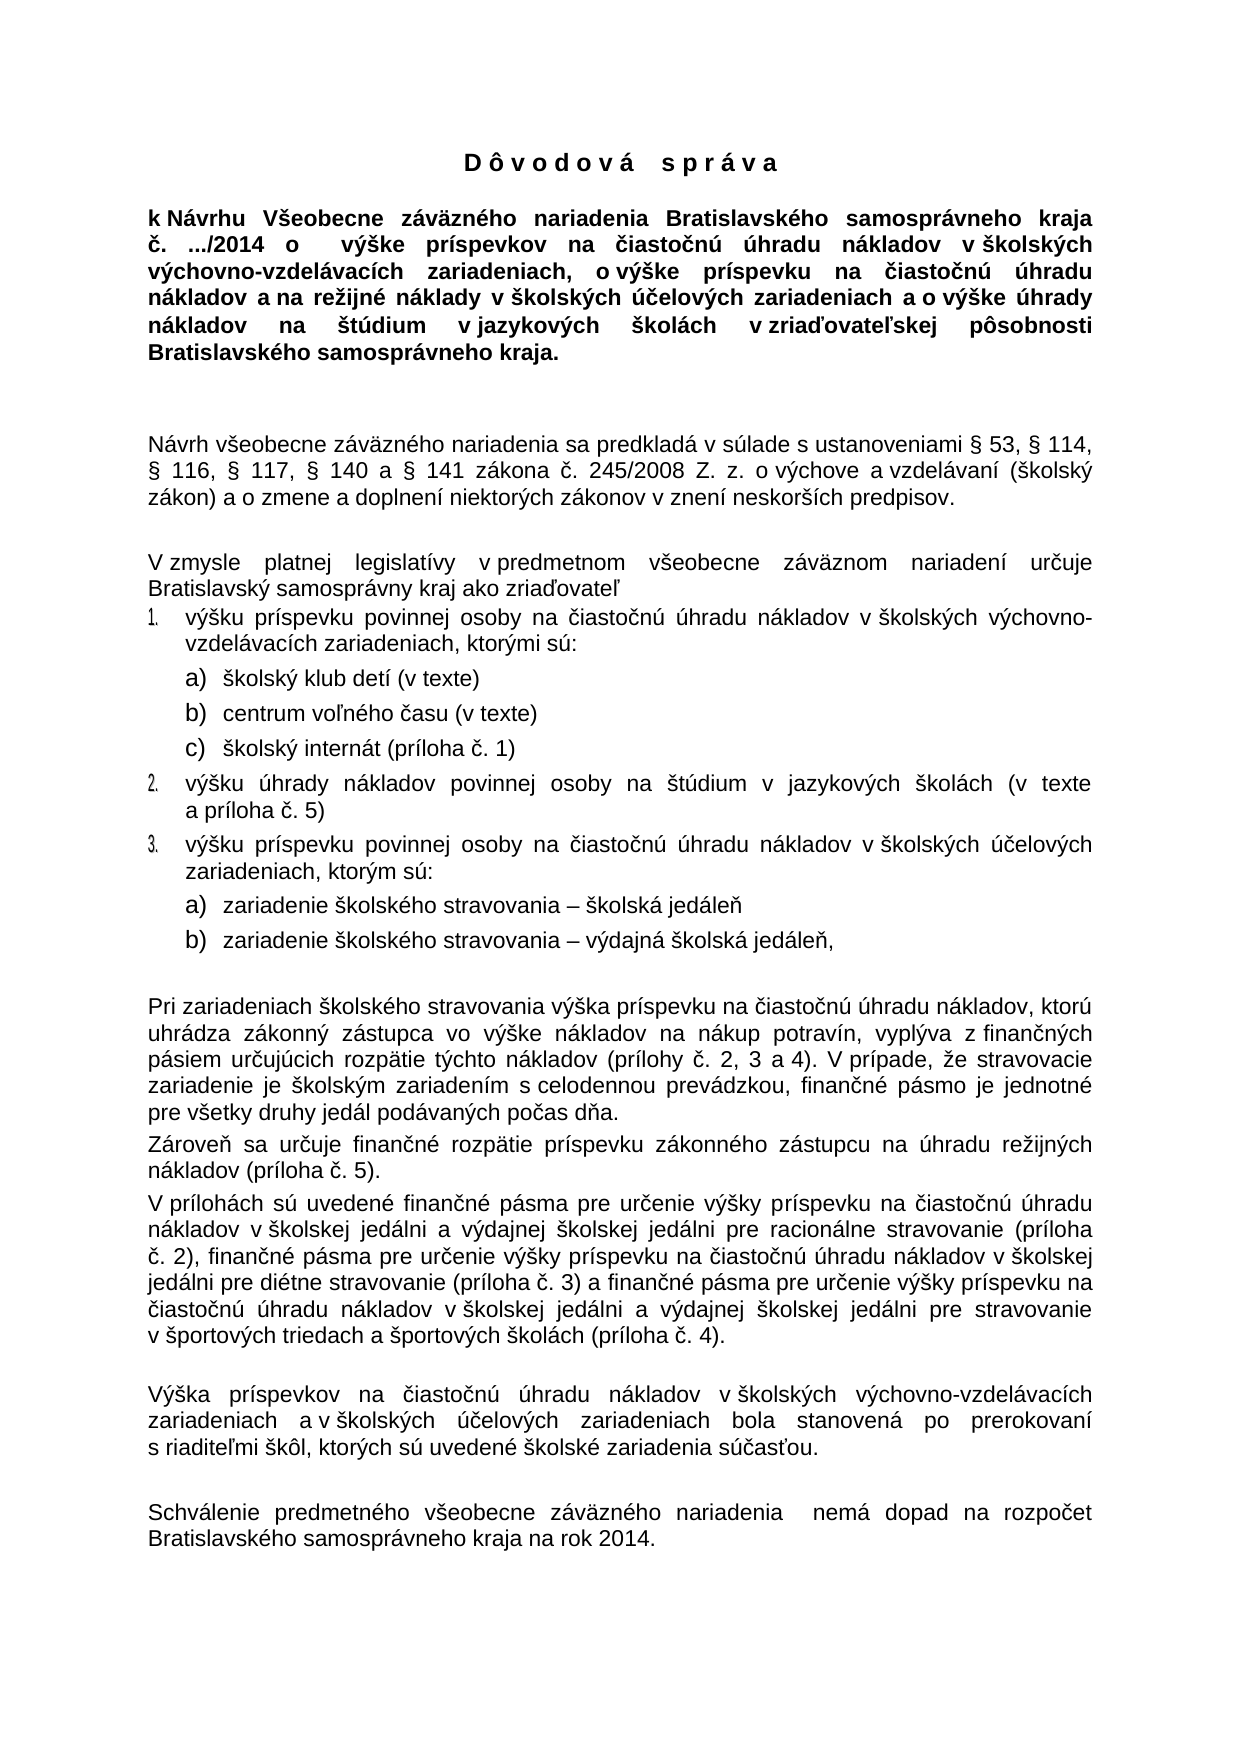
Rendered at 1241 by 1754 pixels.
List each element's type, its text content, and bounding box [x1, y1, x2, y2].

list výšku príspevku povinnej osoby na čiastočnú úhradu nákladov v školských výchovno-vzdelávacích zariadeniach, ktorými sú: [148, 601, 1093, 657]
text D ô v o d o v á s p r á v a [148, 148, 1093, 176]
text V prílohách sú uvedené finančné pásma pre určenie výšky príspevku na čiastočnú úhradu nákladov v školskej jedálni a výdajnej školskej jedálni pre racionálne stravovanie (príloha č. 2), finančné pásma pre určenie výšky príspevku na čiastočnú úhradu nákladov v školskej jedálni pre diétne stravovanie (príloha č. 3) a finančné pásma pre určenie výšky príspevku na čiastočnú úhradu nákladov v školskej jedálni a výdajnej školskej jedálni pre stravovanie v športových triedach a športových školách (príloha č. 4). [148, 1190, 1093, 1348]
text Zároveň sa určuje finančné rozpätie príspevku zákonného zástupcu na úhradu režijných nákladov (príloha č. 5). [148, 1131, 1093, 1184]
text V zmysle platnej legislatívy v predmetnom všeobecne záväznom nariadení určuje Bratislavský samosprávny kraj ako zriaďovateľ [148, 549, 1093, 601]
list výšku príspevku povinnej osoby na čiastočnú úhradu nákladov v školských účelových zariadeniach, ktorým sú: [148, 829, 1093, 884]
list školský klub detí (v texte) [185, 663, 1093, 692]
list centrum voľného času (v texte) [185, 698, 1093, 727]
text Pri zariadeniach školského stravovania výška príspevku na čiastočnú úhradu nákladov, ktorú uhrádza zákonný zástupca vo výške nákladov na nákup potravín, vyplýva z finančných pásiem určujúcich rozpätie týchto nákladov (prílohy č. 2, 3 a 4). V prípade, že stravovacie zariadenie je školským zariadením s celodennou prevádzkou, finančné pásmo je jednotné pre všetky druhy jedál podávaných počas dňa. [148, 993, 1093, 1125]
list výšku úhrady nákladov povinnej osoby na štúdium v jazykových školách (v texte a príloha č. 5) [148, 768, 1093, 823]
list zariadenie školského stravovania – školská jedáleň [185, 891, 1093, 919]
text Návrh všeobecne záväzného nariadenia sa predkladá v súlade s ustanoveniami § 53, § 114, § 116, § 117, § 140 a § 141 zákona č. 245/2008 Z. z. o výchove a vzdelávaní (školský zákon) a o zmene a doplnení niektorých zákonov v znení neskorších predpisov. [148, 431, 1093, 510]
list zariadenie školského stravovania – výdajná školská jedáleň, [185, 926, 1093, 954]
list školský internát (príloha č. 1) [185, 733, 1093, 762]
text k Návrhu Všeobecne záväzného nariadenia Bratislavského samosprávneho kraja č. .../2014 o výške príspevkov na čiastočnú úhradu nákladov v školských výchovno-vzdelávacích zariadeniach, o výške príspevku na čiastočnú úhradu nákladov a na režijné náklady v školských účelových zariadeniach a o výške úhrady nákladov na štúdium v jazykových školách v zriaďovateľskej pôsobnosti Bratislavského samosprávneho kraja. [148, 205, 1093, 366]
title Výška príspevkov na čiastočnú úhradu nákladov v školských výchovno-vzdelávacích zariadeniach a v školských účelových zariadeniach bola stanovená po prerokovaní s riaditeľmi škôl, ktorých sú uvedené školské zariadenia súčasťou. [148, 1381, 1093, 1460]
title Schválenie predmetného všeobecne záväzného nariadenia nemá dopad na rozpočet Bratislavského samosprávneho kraja na rok 2014. [148, 1499, 1093, 1551]
